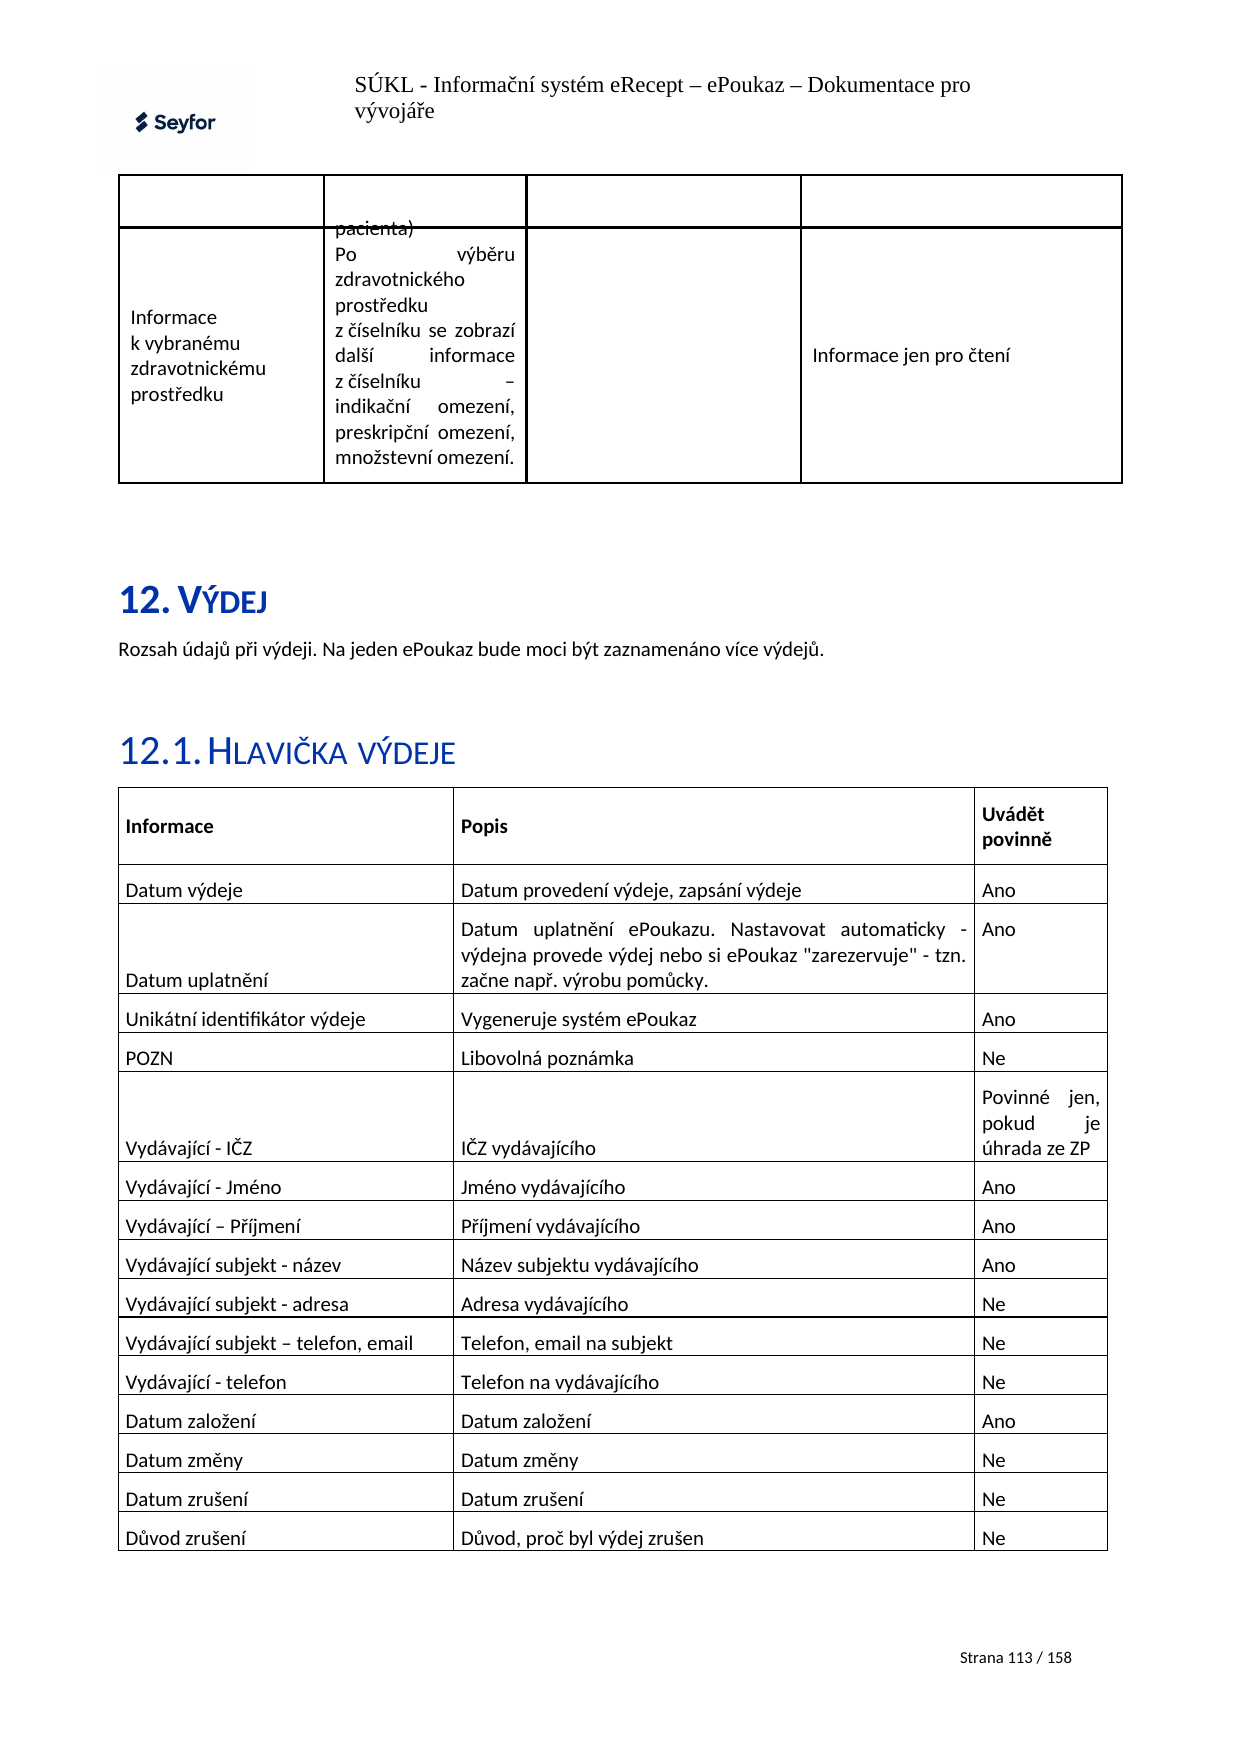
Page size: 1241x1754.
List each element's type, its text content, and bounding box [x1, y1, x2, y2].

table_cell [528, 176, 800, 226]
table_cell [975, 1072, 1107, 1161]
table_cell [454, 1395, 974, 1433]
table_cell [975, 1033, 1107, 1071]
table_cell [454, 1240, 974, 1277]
text Rozsah údajů při výdeji. Na jeden ePoukaz bude moci být zaznamenáno více výdejů. [118, 636, 1122, 661]
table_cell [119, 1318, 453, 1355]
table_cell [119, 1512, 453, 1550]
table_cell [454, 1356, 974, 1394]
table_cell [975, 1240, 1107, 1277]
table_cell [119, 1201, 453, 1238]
text Hlavička výdeje [118, 724, 1122, 775]
text Výdej [118, 573, 1122, 623]
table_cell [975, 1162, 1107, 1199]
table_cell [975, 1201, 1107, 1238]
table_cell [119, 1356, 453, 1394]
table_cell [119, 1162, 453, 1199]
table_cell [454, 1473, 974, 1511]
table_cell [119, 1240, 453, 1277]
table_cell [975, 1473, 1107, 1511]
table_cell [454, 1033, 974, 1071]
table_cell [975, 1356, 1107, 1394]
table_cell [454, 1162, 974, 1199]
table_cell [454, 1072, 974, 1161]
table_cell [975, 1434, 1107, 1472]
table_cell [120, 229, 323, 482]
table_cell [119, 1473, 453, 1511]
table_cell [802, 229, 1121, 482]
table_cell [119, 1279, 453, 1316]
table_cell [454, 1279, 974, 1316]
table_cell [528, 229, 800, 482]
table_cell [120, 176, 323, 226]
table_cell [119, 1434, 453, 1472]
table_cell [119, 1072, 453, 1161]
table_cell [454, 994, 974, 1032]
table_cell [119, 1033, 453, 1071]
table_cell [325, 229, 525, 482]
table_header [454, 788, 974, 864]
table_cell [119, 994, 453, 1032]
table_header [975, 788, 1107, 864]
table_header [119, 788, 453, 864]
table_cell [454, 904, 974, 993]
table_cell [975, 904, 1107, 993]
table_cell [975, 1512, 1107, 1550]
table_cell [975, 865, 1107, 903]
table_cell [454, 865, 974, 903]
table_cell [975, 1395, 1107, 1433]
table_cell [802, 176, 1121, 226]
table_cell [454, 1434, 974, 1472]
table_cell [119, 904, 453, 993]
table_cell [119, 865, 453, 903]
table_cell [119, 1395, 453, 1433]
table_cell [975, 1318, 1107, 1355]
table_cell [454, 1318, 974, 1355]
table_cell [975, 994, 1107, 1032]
picture [102, 70, 249, 175]
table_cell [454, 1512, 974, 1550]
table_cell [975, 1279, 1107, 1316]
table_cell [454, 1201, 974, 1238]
